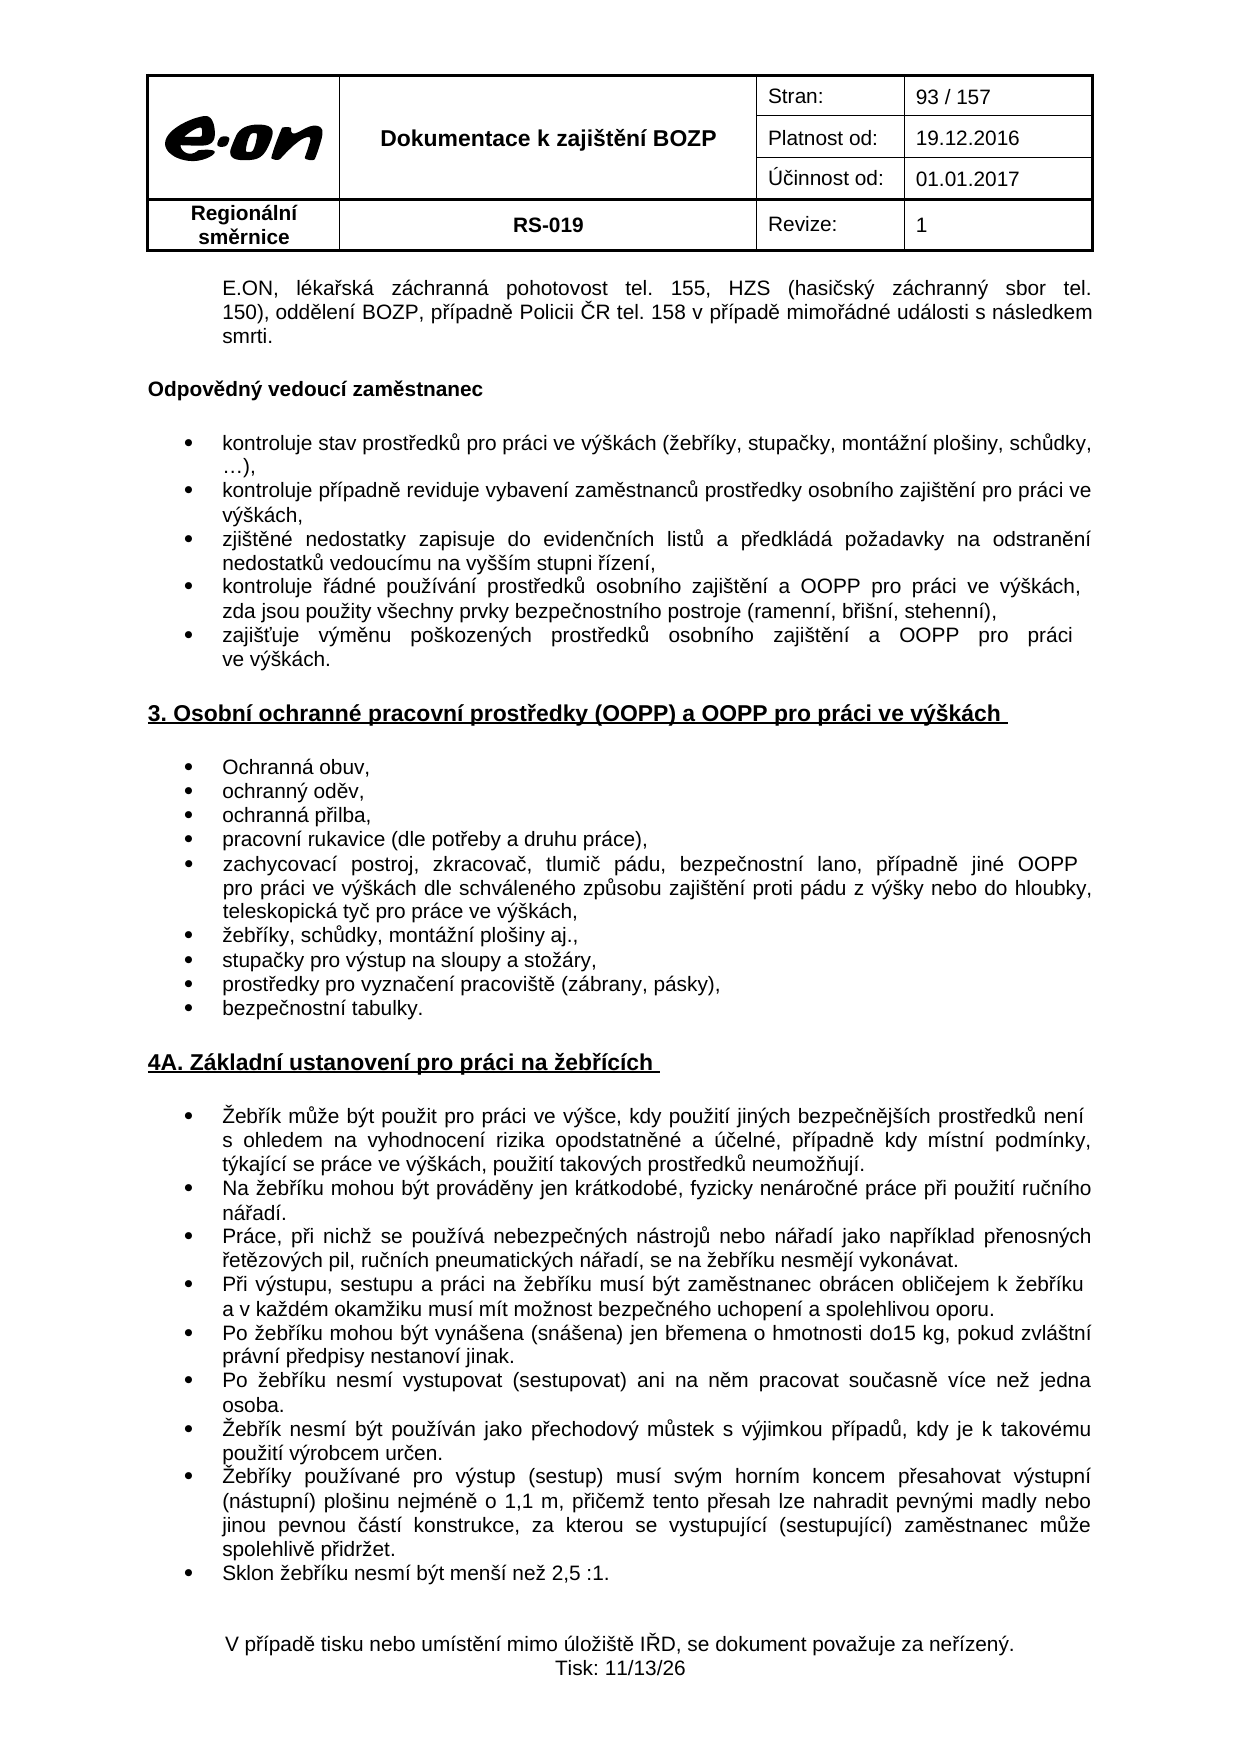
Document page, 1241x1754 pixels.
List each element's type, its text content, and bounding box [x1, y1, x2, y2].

text Odpovědný vedoucí zaměstnanec [148, 377, 1092, 401]
list zjištěné nedostatky zapisuje do evidenčních listů a předkládá požadavky na odstranění nedostatků vedoucímu na vyšším stupni řízení, [185, 526, 1092, 574]
list žebříky, schůdky, montážní plošiny aj., [185, 923, 1092, 947]
list prostředky pro vyznačení pracoviště (zábrany, pásky), [185, 971, 1092, 996]
list zajišťuje výměnu poškozených prostředků osobního zajištění a OOPP pro práci ve výškách. [185, 622, 1092, 670]
list stupačky pro výstup na sloupy a stožáry, [185, 947, 1092, 971]
list pracovní rukavice (dle potřeby a druhu práce), [185, 827, 1092, 851]
list kontroluje případně reviduje vybavení zaměstnanců prostředky osobního zajištění pro práci ve výškách, [185, 478, 1092, 526]
list kontroluje řádné používání prostředků osobního zajištění a OOPP pro práci ve výškách, zda jsou použity všechny prvky bezpečnostního postroje (ramenní, břišní, stehenní), [185, 574, 1092, 622]
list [185, 276, 1092, 348]
list bezpečnostní tabulky. [185, 996, 1092, 1019]
list ochranná přilba, [185, 803, 1092, 827]
list Žebříky používané pro výstup (sestup) musí svým horním koncem přesahovat výstupní (nástupní) plošinu nejméně o 1,1 m, přičemž tento přesah lze nahradit pevnými madly nebo jinou pevnou částí konstrukce, za kterou se vystupující (sestupující) zaměstnanec může spolehlivě přidržet. [185, 1464, 1092, 1560]
list Žebřík nesmí být používán jako přechodový můstek s výjimkou případů, kdy je k takovému použití výrobcem určen. [185, 1416, 1092, 1464]
list Ochranná obuv, [185, 755, 1092, 779]
list Na žebříku mohou být prováděny jen krátkodobé, fyzicky nenáročné práce při použití ručního nářadí. [185, 1176, 1092, 1224]
list zachycovací postroj, zkracovač, tlumič pádu, bezpečnostní lano, případně jiné OOPP pro práci ve výškách dle schváleného způsobu zajištění proti pádu z výšky nebo do hloubky, teleskopická tyč pro práce ve výškách, [185, 851, 1092, 923]
list Sklon žebříku nesmí být menší než 2,5 :1. [185, 1560, 1092, 1584]
list Po žebříku mohou být vynášena (snášena) jen břemena o hmotnosti do15 kg, pokud zvláštní právní předpisy nestanoví jinak. [185, 1320, 1092, 1368]
list Práce, při nichž se používá nebezpečných nástrojů nebo nářadí jako například přenosných řetězových pil, ručních pneumatických nářadí, se na žebříku nesmějí vykonávat. [185, 1224, 1092, 1272]
list kontroluje stav prostředků pro práci ve výškách (žebříky, stupačky, montážní plošiny, schůdky, …), [185, 430, 1092, 478]
title 4A. Základní ustanovení pro práci na žebřících [148, 1049, 1092, 1075]
title 3. Osobní ochranné pracovní prostředky (OOPP) a OOPP pro práci ve výškách [148, 699, 1092, 726]
list ochranný oděv, [185, 779, 1092, 803]
list Při výstupu, sestupu a práci na žebříku musí být zaměstnanec obrácen obličejem k žebříku a v každém okamžiku musí mít možnost bezpečného uchopení a spolehlivou oporu. [185, 1272, 1092, 1320]
list Po žebříku nesmí vystupovat (sestupovat) ani na něm pracovat současně více než jedna osoba. [185, 1368, 1092, 1416]
list Žebřík může být použit pro práci ve výšce, kdy použití jiných bezpečnějších prostředků není s ohledem na vyhodnocení rizika opodstatněné a účelné, případně kdy místní podmínky, týkající se práce ve výškách, použití takových prostředků neumožňují. [185, 1104, 1092, 1176]
